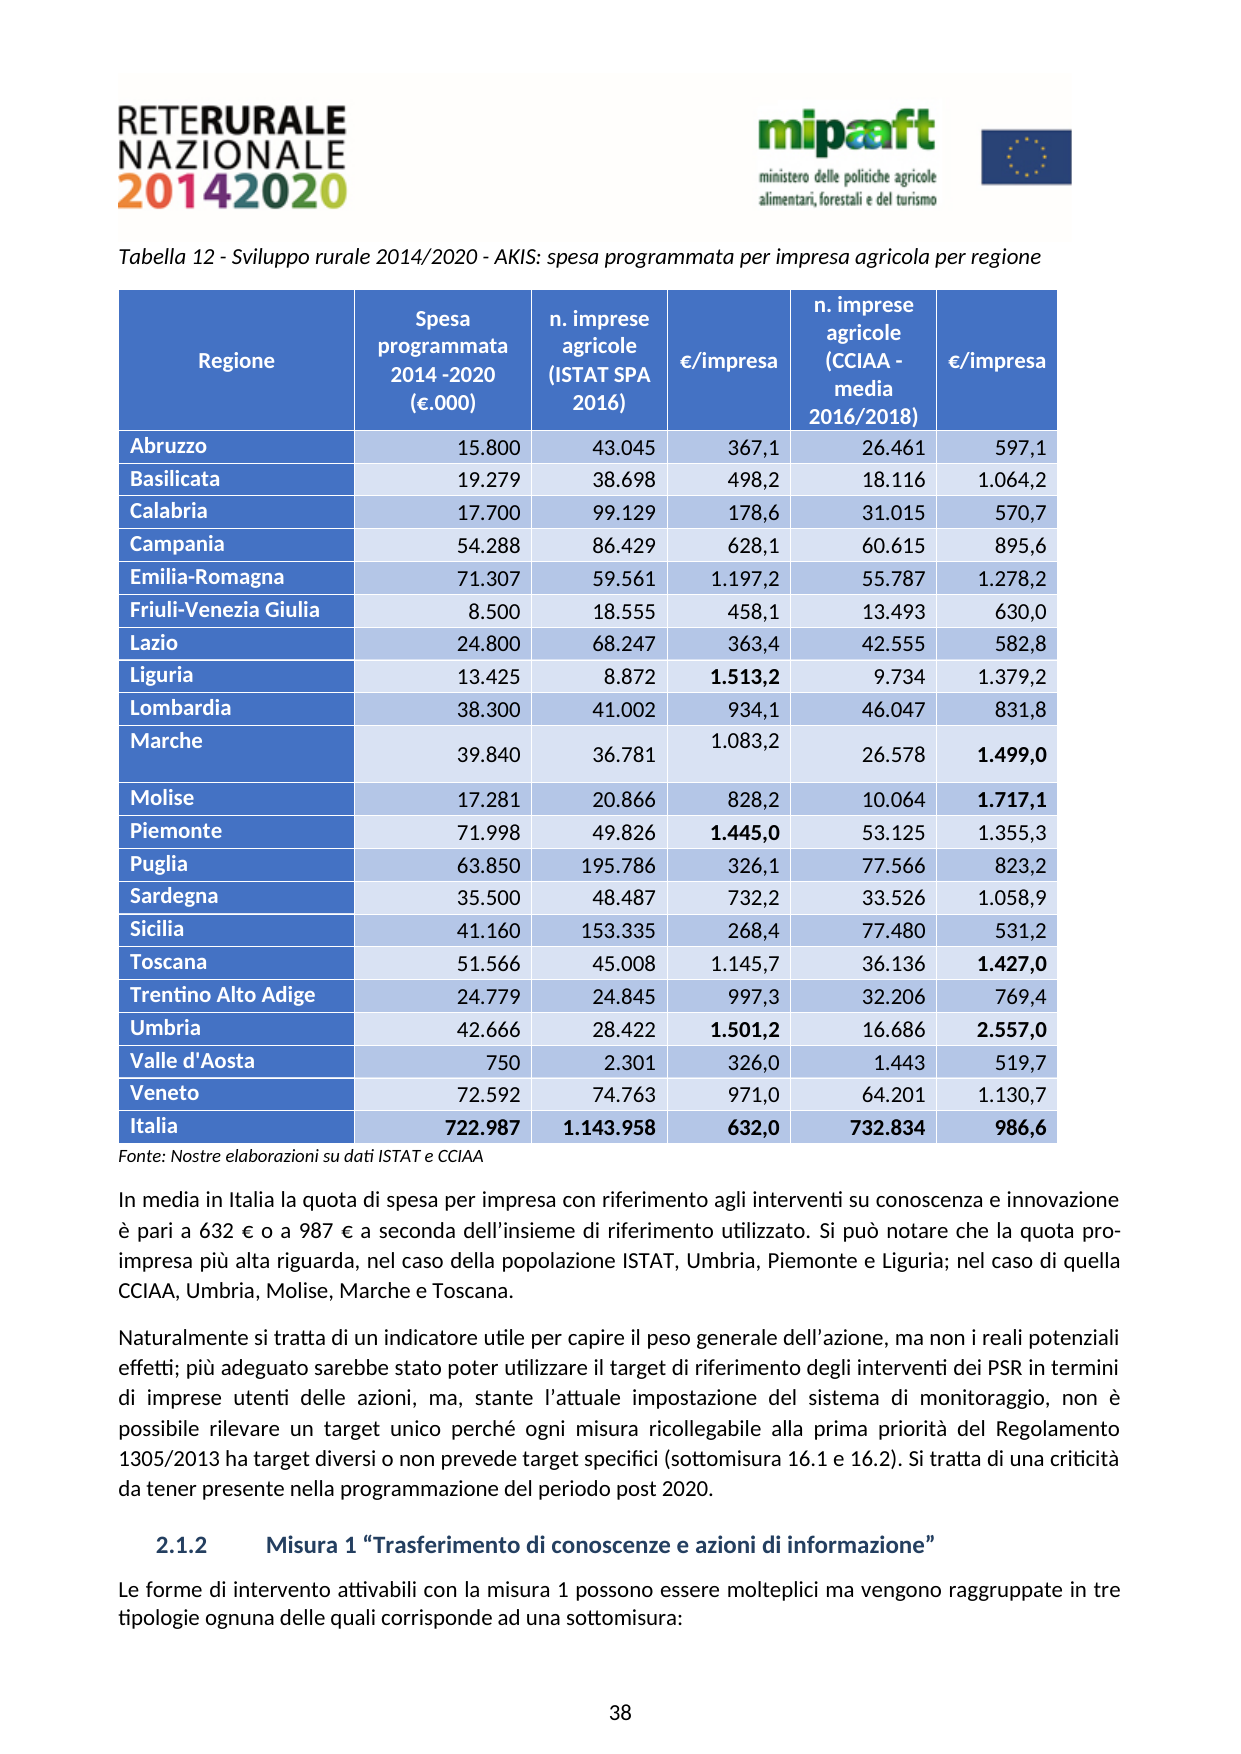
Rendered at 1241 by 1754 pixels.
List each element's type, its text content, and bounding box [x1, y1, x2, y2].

table_cell Emilia-Romagna [119, 562, 354, 594]
table_cell 42.555 [791, 628, 936, 659]
table_header €/impresa [937, 290, 1057, 430]
table_cell 498,2 [668, 464, 790, 495]
table_cell 2.557,0 [937, 1013, 1057, 1045]
table_cell 15.800 [355, 431, 531, 463]
table_cell 8.500 [355, 595, 531, 627]
table_cell 13.425 [355, 661, 531, 692]
table_cell 732.834 [791, 1111, 936, 1143]
table_cell 55.787 [791, 562, 936, 594]
table_cell 24.779 [355, 980, 531, 1012]
table_cell 48.487 [532, 882, 667, 913]
table_cell 1.379,2 [937, 661, 1057, 692]
table_cell 326,1 [668, 849, 790, 881]
table_cell 828,2 [668, 783, 790, 815]
table_cell 1.130,7 [937, 1079, 1057, 1110]
table_cell 68.247 [532, 628, 667, 659]
table_header n. imprese agricole (CCIAA -media 2016/2018) [791, 290, 936, 430]
table_cell 13.493 [791, 595, 936, 627]
table_cell 20.866 [532, 783, 667, 815]
subtitle Misura 1 “Trasferimento di conoscenze e azioni di informazione” [156, 1529, 1122, 1560]
table_cell Valle d'Aosta [119, 1046, 354, 1077]
table_cell 71.307 [355, 562, 531, 594]
table_cell 99.129 [532, 496, 667, 528]
text Tabella 12 - Sviluppo rurale 2014/2020 - AKIS: spesa programmata per impresa agricola per regione [118, 242, 1122, 270]
table_cell 1.501,2 [668, 1013, 790, 1045]
table_cell Sardegna [119, 882, 354, 913]
table_cell Lombardia [119, 693, 354, 725]
table_cell 971,0 [668, 1079, 790, 1110]
table_cell 519,7 [937, 1046, 1057, 1077]
table_cell 732,2 [668, 882, 790, 913]
table_cell 628,1 [668, 529, 790, 561]
table_cell 1.083,2 [668, 726, 790, 782]
table_cell 367,1 [668, 431, 790, 463]
table_cell 570,7 [937, 496, 1057, 528]
table_cell 153.335 [532, 915, 667, 946]
table_cell Abruzzo [119, 431, 354, 463]
table_cell 934,1 [668, 693, 790, 725]
table_cell 1.355,3 [937, 816, 1057, 848]
table_cell 46.047 [791, 693, 936, 725]
table_cell 630,0 [937, 595, 1057, 627]
table_cell 18.116 [791, 464, 936, 495]
table_cell 17.700 [355, 496, 531, 528]
text In media in Italia la quota di spesa per impresa con riferimento agli interventi su conoscenza e innovazione è pari a 632 € o a 987 € a seconda dell’insieme di riferimento utilizzato. Si può notare che la quota pro-impresa più alta riguarda, nel caso della popolazione ISTAT, Umbria, Piemonte e Liguria; nel caso di quella CCIAA, Umbria, Molise, Marche e Toscana. [118, 1186, 1122, 1304]
table_header €/impresa [668, 290, 790, 430]
table_cell Italia [119, 1111, 354, 1143]
table_cell 769,4 [937, 980, 1057, 1012]
table_cell 1.064,2 [937, 464, 1057, 495]
table_cell 38.698 [532, 464, 667, 495]
table_cell 1.197,2 [668, 562, 790, 594]
table_cell 16.686 [791, 1013, 936, 1045]
table_cell 1.427,0 [937, 947, 1057, 979]
table_cell 750 [355, 1046, 531, 1077]
table_cell Sicilia [119, 915, 354, 946]
table_cell Lazio [119, 628, 354, 659]
table_cell 45.008 [532, 947, 667, 979]
table_cell 823,2 [937, 849, 1057, 881]
table_cell 195.786 [532, 849, 667, 881]
table_cell 722.987 [355, 1111, 531, 1143]
table_cell 178,6 [668, 496, 790, 528]
table_cell 53.125 [791, 816, 936, 848]
table_cell 54.288 [355, 529, 531, 561]
table_cell 26.578 [791, 726, 936, 782]
text Naturalmente si tratta di un indicatore utile per capire il peso generale dell’azione, ma non i reali potenziali effetti; più adeguato sarebbe stato poter utilizzare il target di riferimento degli interventi dei PSR in termini di imprese utenti delle azioni, ma, stante l’attuale impostazione del sistema di monitoraggio, non è possibile rilevare un target unico perché ogni misura ricollegabile alla prima priorità del Regolamento 1305/2013 ha target diversi o non prevede target specifici (sottomisura 16.1 e 16.2). Si tratta di una criticità da tener presente nella programmazione del periodo post 2020. [118, 1323, 1122, 1502]
table_cell 9.734 [791, 661, 936, 692]
table_cell 997,3 [668, 980, 790, 1012]
table_cell Toscana [119, 947, 354, 979]
table_cell 77.566 [791, 849, 936, 881]
table_cell Trentino Alto Adige [119, 980, 354, 1012]
table_cell 36.781 [532, 726, 667, 782]
table_cell Friuli-Venezia Giulia [119, 595, 354, 627]
table_cell 86.429 [532, 529, 667, 561]
table_cell 986,6 [937, 1111, 1057, 1143]
table_cell 26.461 [791, 431, 936, 463]
table_cell 326,0 [668, 1046, 790, 1077]
table_cell 632,0 [668, 1111, 790, 1143]
table_cell 35.500 [355, 882, 531, 913]
table_cell 18.555 [532, 595, 667, 627]
table_cell 1.145,7 [668, 947, 790, 979]
table_cell 268,4 [668, 915, 790, 946]
table_cell 49.826 [532, 816, 667, 848]
table_cell 597,1 [937, 431, 1057, 463]
table_header Spesa programmata 2014 -2020 (€.000) [355, 290, 531, 430]
table_cell 43.045 [532, 431, 667, 463]
table_cell 363,4 [668, 628, 790, 659]
table_cell 1.513,2 [668, 661, 790, 692]
table_cell Marche [119, 726, 354, 782]
table_cell 24.800 [355, 628, 531, 659]
table_cell 77.480 [791, 915, 936, 946]
table_cell 71.998 [355, 816, 531, 848]
table_cell 38.300 [355, 693, 531, 725]
table_cell 458,1 [668, 595, 790, 627]
table_cell 28.422 [532, 1013, 667, 1045]
table_cell 42.666 [355, 1013, 531, 1045]
table_cell 72.592 [355, 1079, 531, 1110]
table_cell 531,2 [937, 915, 1057, 946]
table_cell 1.445,0 [668, 816, 790, 848]
table_cell Umbria [119, 1013, 354, 1045]
table_cell 59.561 [532, 562, 667, 594]
table_cell 33.526 [791, 882, 936, 913]
table_cell 1.278,2 [937, 562, 1057, 594]
table_cell Basilicata [119, 464, 354, 495]
table_header Regione [119, 290, 354, 430]
table_cell 64.201 [791, 1079, 936, 1110]
picture [118, 73, 1072, 242]
table_cell Puglia [119, 849, 354, 881]
table_cell 895,6 [937, 529, 1057, 561]
table_cell 51.566 [355, 947, 531, 979]
table_header n. imprese agricole (ISTAT SPA 2016) [532, 290, 667, 430]
table_cell 17.281 [355, 783, 531, 815]
table_cell 1.717,1 [937, 783, 1057, 815]
table_cell Molise [119, 783, 354, 815]
table_cell Veneto [119, 1079, 354, 1110]
table_cell 1.143.958 [532, 1111, 667, 1143]
table_cell 8.872 [532, 661, 667, 692]
table_cell 10.064 [791, 783, 936, 815]
table_cell 582,8 [937, 628, 1057, 659]
table_cell Calabria [119, 496, 354, 528]
table_cell 31.015 [791, 496, 936, 528]
table_cell 60.615 [791, 529, 936, 561]
text Fonte: Nostre elaborazioni su dati ISTAT e CCIAA [118, 1144, 1122, 1167]
table_cell Liguria [119, 661, 354, 692]
text Le forme di intervento attivabili con la misura 1 possono essere molteplici ma vengono raggruppate in tre tipologie ognuna delle quali corrisponde ad una sottomisura: [118, 1575, 1122, 1631]
table_cell 41.160 [355, 915, 531, 946]
table_cell 831,8 [937, 693, 1057, 725]
table_cell Campania [119, 529, 354, 561]
table_cell Piemonte [119, 816, 354, 848]
table_cell 19.279 [355, 464, 531, 495]
table_cell 1.058,9 [937, 882, 1057, 913]
table_cell 74.763 [532, 1079, 667, 1110]
table_cell 1.443 [791, 1046, 936, 1077]
table_cell 2.301 [532, 1046, 667, 1077]
table_cell 41.002 [532, 693, 667, 725]
table_cell 24.845 [532, 980, 667, 1012]
table_cell 36.136 [791, 947, 936, 979]
table_cell 1.499,0 [937, 726, 1057, 782]
table_cell 32.206 [791, 980, 936, 1012]
table_cell 63.850 [355, 849, 531, 881]
table_cell 39.840 [355, 726, 531, 782]
